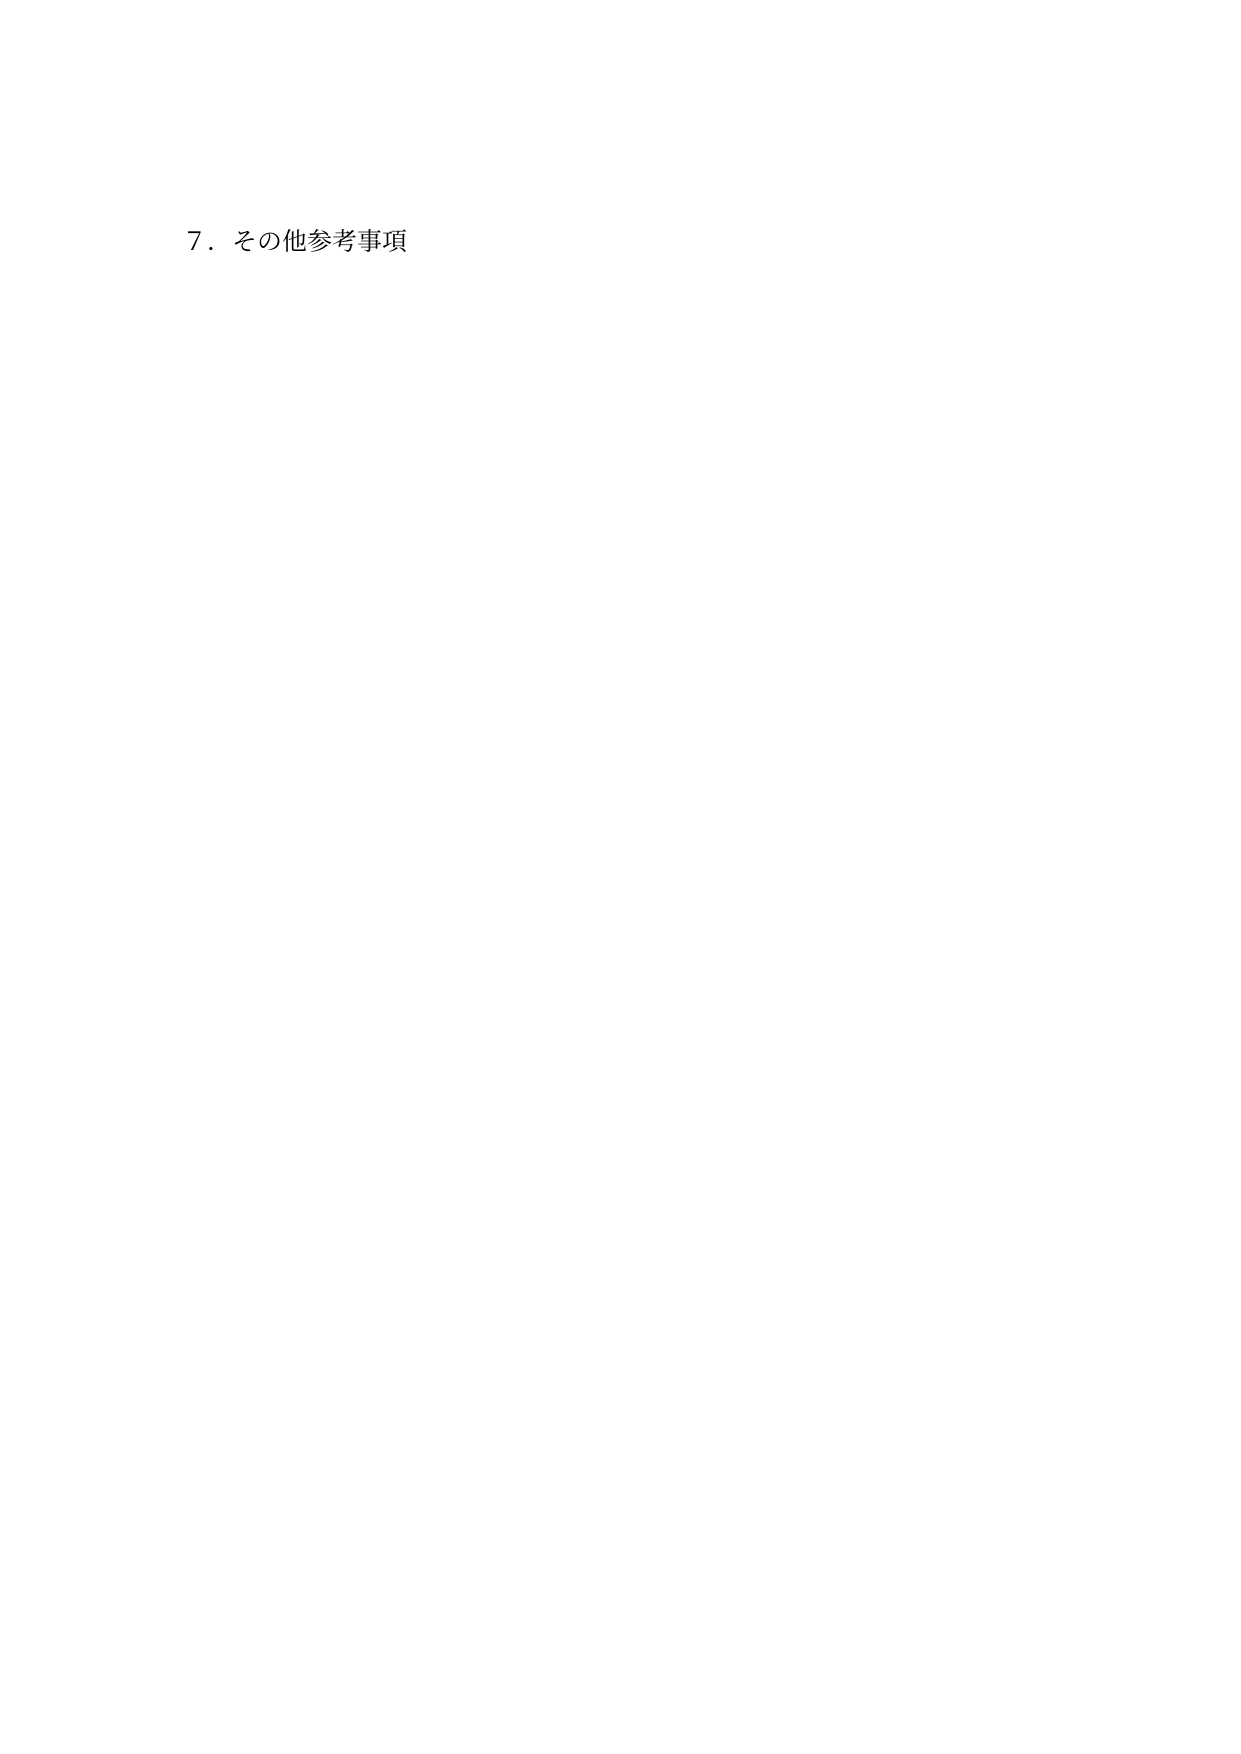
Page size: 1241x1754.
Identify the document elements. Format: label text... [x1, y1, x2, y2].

text ７．その他参考事項 [183, 221, 1058, 258]
